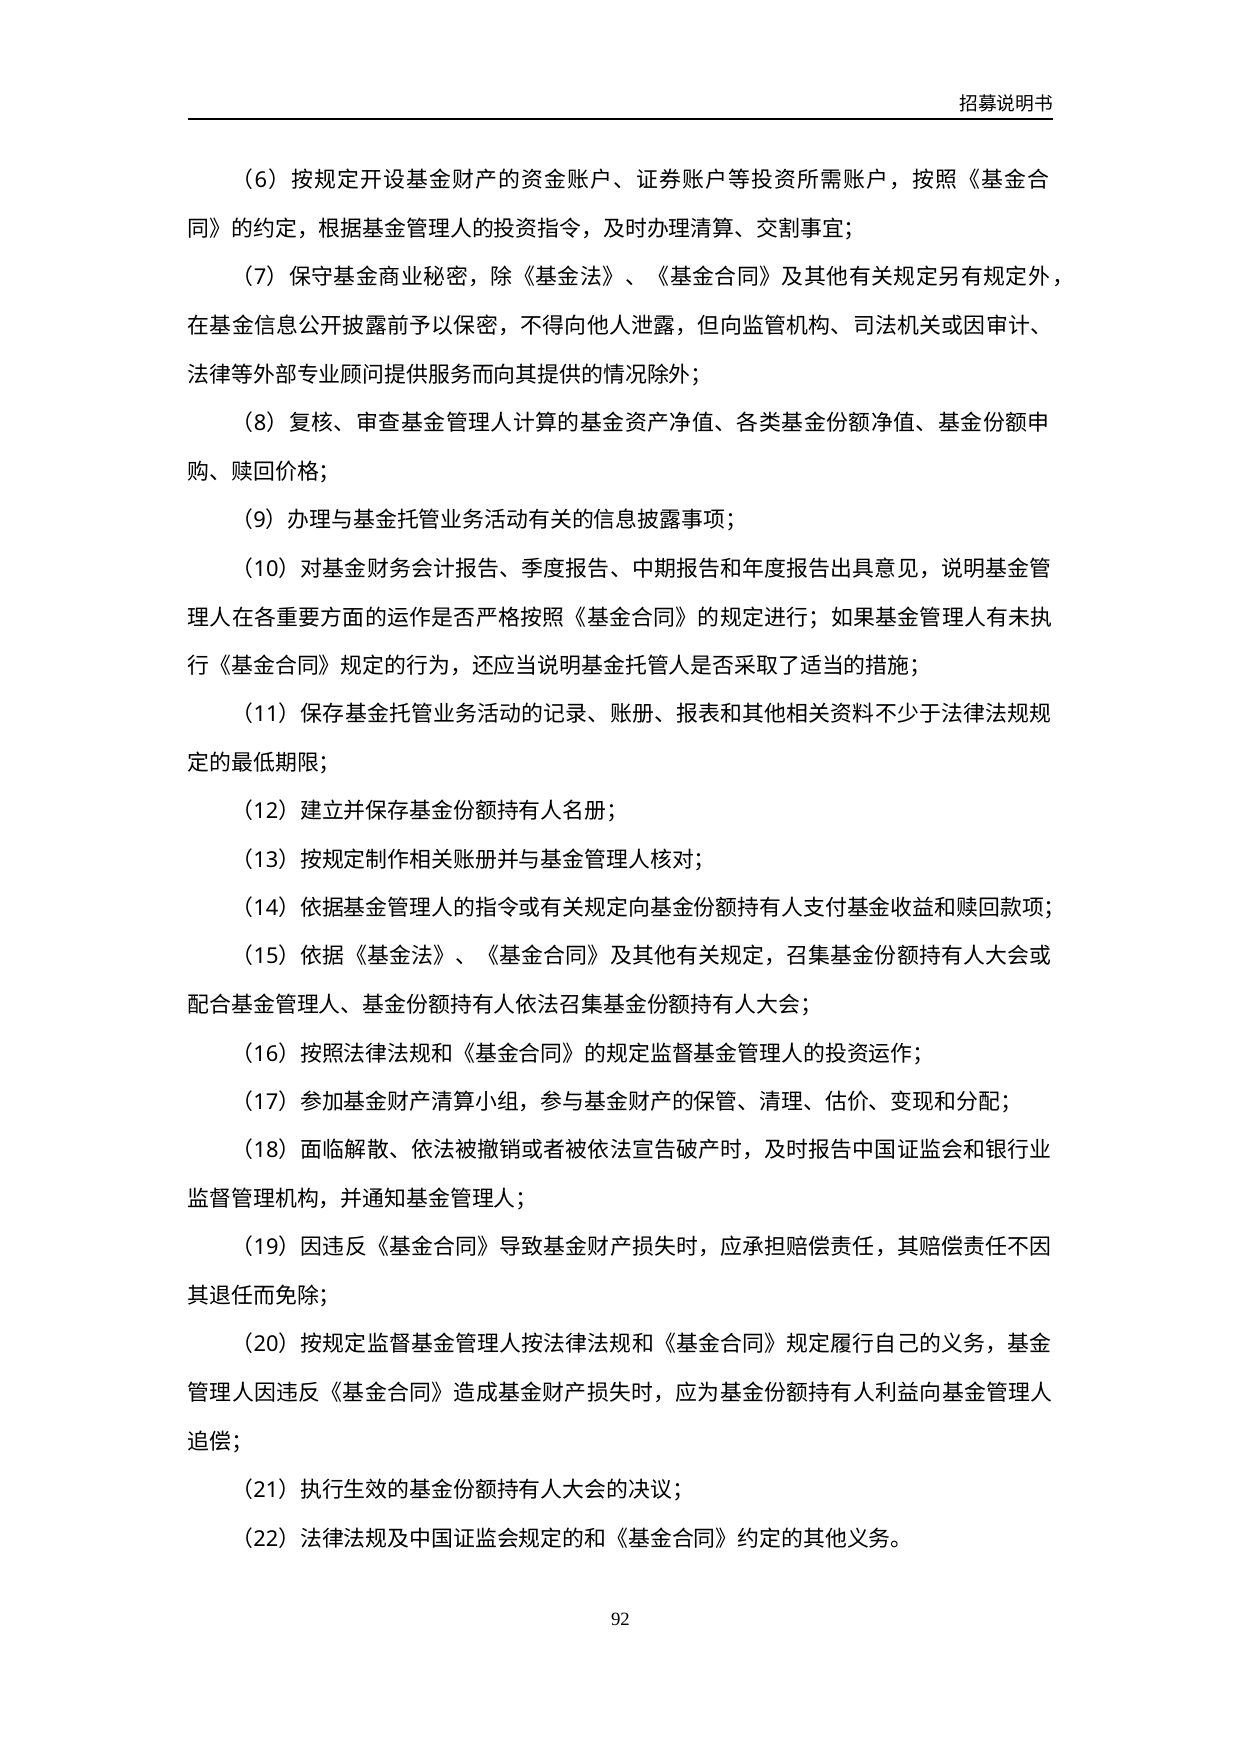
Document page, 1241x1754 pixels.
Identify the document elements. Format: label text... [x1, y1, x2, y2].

text （19）因违反《基金合同》导致基金财产损失时，应承担赔偿责任，其赔偿责任不因其退任而免除； [187, 1229, 1053, 1310]
text （17）参加基金财产清算小组，参与基金财产的保管、清理、估价、变现和分配； [187, 1084, 1053, 1116]
text （9）办理与基金托管业务活动有关的信息披露事项； [187, 502, 1053, 534]
text （16）按照法律法规和《基金合同》的规定监督基金管理人的投资运作； [187, 1035, 1053, 1068]
text （22）法律法规及中国证监会规定的和《基金合同》约定的其他义务。 [187, 1520, 1053, 1553]
text （12）建立并保存基金份额持有人名册； [187, 793, 1053, 826]
text （13）按规定制作相关账册并与基金管理人核对； [187, 842, 1053, 874]
text （10）对基金财务会计报告、季度报告、中期报告和年度报告出具意见，说明基金管理人在各重要方面的运作是否严格按照《基金合同》的规定进行；如果基金管理人有未执行《基金合同》规定的行为，还应当说明基金托管人是否采取了适当的措施； [187, 550, 1053, 680]
text （8）复核、审查基金管理人计算的基金资产净值、各类基金份额净值、基金份额申购、赎回价格； [187, 405, 1053, 486]
text （6）按规定开设基金财产的资金账户、证券账户等投资所需账户，按照《基金合同》的约定，根据基金管理人的投资指令，及时办理清算、交割事宜； [187, 162, 1053, 243]
text （20）按规定监督基金管理人按法律法规和《基金合同》规定履行自己的义务，基金管理人因违反《基金合同》造成基金财产损失时，应为基金份额持有人利益向基金管理人追偿； [187, 1326, 1053, 1456]
text （18）面临解散、依法被撤销或者被依法宣告破产时，及时报告中国证监会和银行业监督管理机构，并通知基金管理人； [187, 1132, 1053, 1213]
text （11）保存基金托管业务活动的记录、账册、报表和其他相关资料不少于法律法规规定的最低期限； [187, 696, 1053, 777]
text （21）执行生效的基金份额持有人大会的决议； [187, 1472, 1053, 1504]
text （14）依据基金管理人的指令或有关规定向基金份额持有人支付基金收益和赎回款项； [187, 890, 1053, 922]
text （15）依据《基金法》、《基金合同》及其他有关规定，召集基金份额持有人大会或配合基金管理人、基金份额持有人依法召集基金份额持有人大会； [187, 938, 1053, 1019]
text （7）保守基金商业秘密，除《基金法》、《基金合同》及其他有关规定另有规定外，在基金信息公开披露前予以保密，不得向他人泄露，但向监管机构、司法机关或因审计、法律等外部专业顾问提供服务而向其提供的情况除外； [187, 259, 1053, 389]
